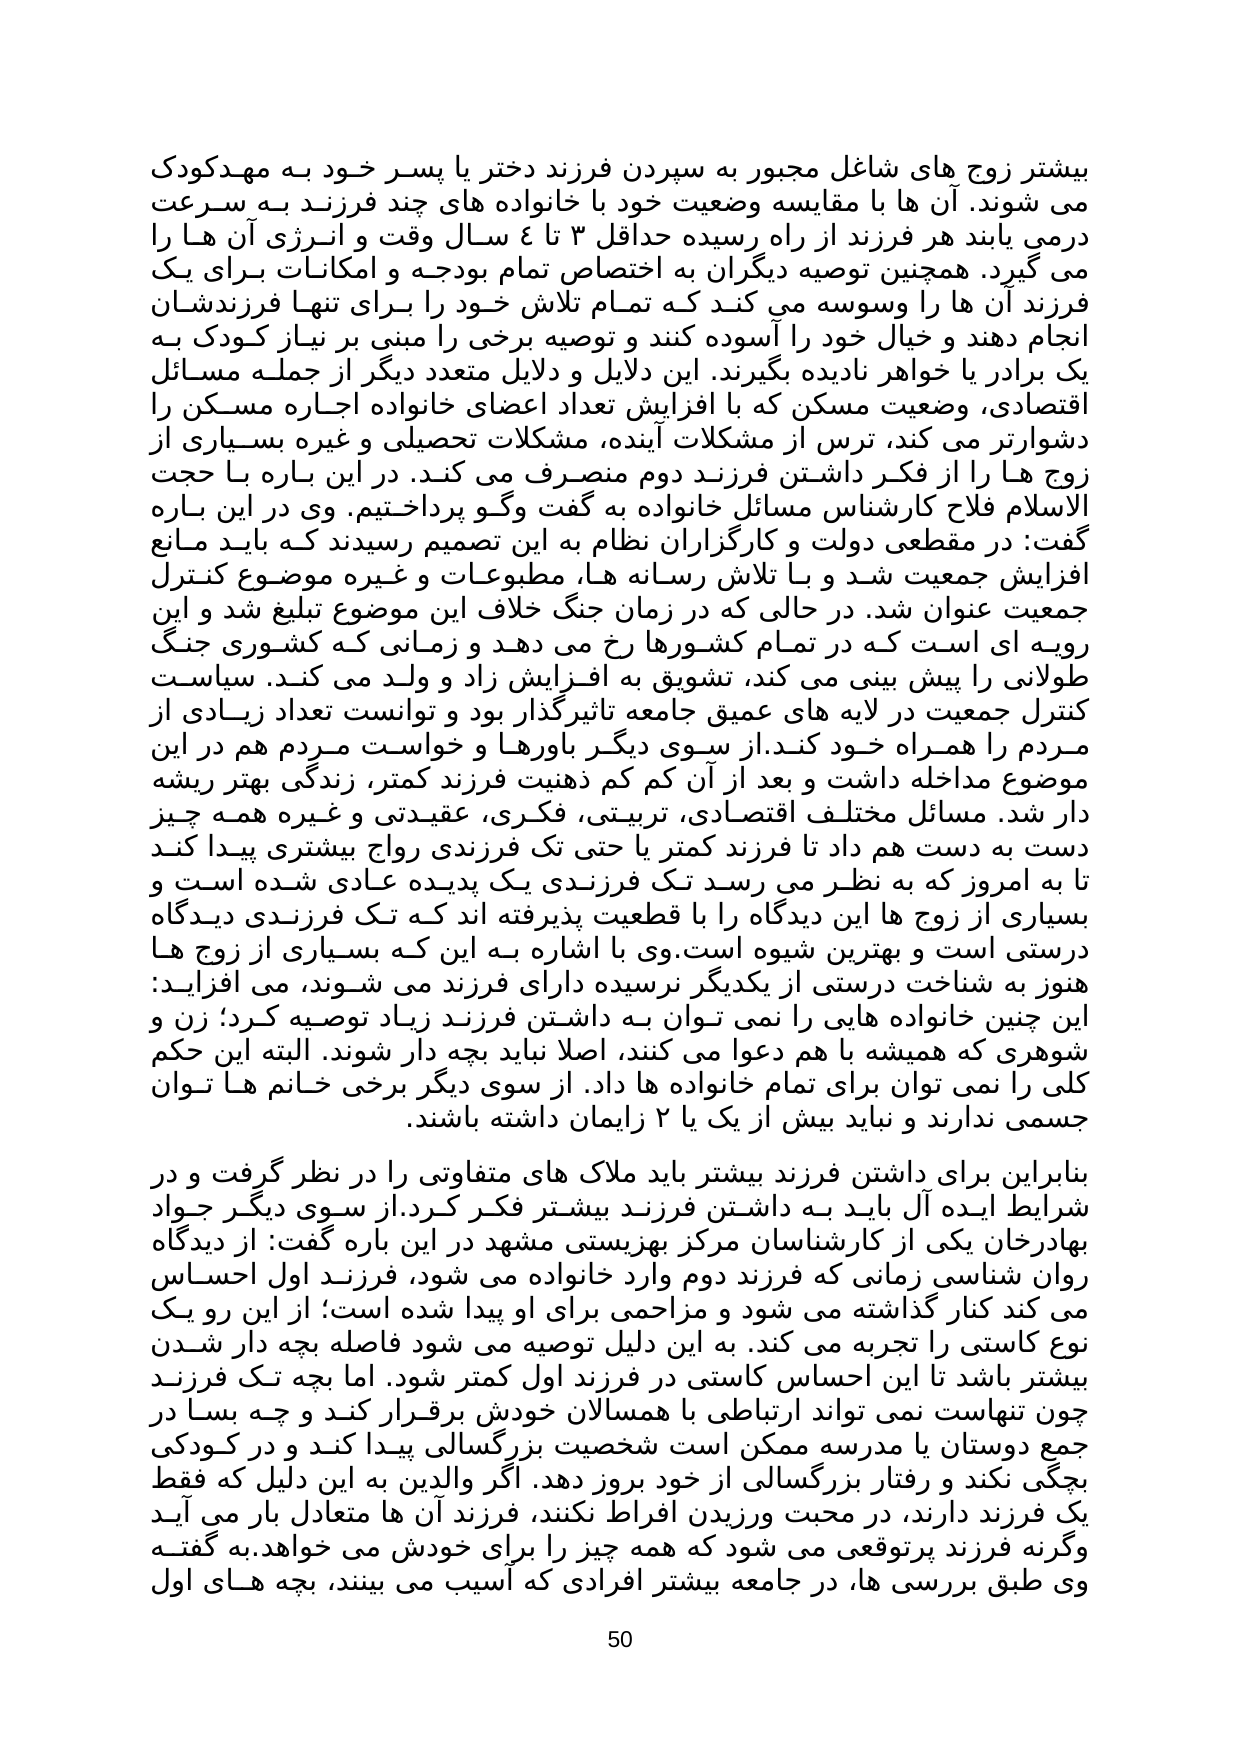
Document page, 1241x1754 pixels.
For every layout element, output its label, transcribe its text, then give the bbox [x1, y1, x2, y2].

text بیشتر زوج های شاغل مجبور به سپردن فرزند دختر یا پسر خود به مهدکودک می شوند. آن ها با مقایسه وضعیت خود با خانواده های چند فرزند به سرعت درمی یابند هر فرزند از راه رسیده حداقل ٣ تا ٤ سال وقت و انرژی آن ها را می گیرد. همچنین توصیه دیگران به اختصاص تمام بودجه و امکانات برای یک فرزند آن ها را وسوسه می کند که تمام تلاش خود را برای تنها فرزندشان انجام دهند و خیال خود را آسوده کنند و توصیه برخی را مبنی بر نیاز کودک به یک برادر یا خواهر نادیده بگیرند. این دلایل و دلایل متعدد دیگر از جمله مسائل اقتصادی، وضعیت مسکن که با افزایش تعداد اعضای خانواده اجاره مسکن را دشوارتر می کند، ترس از مشکلات آینده، مشکلات تحصیلی و غیره بسیاری از زوج ها را از فکر داشتن فرزند دوم منصرف می کند. در این باره با حجت الاسلام فلاح کارشناس مسائل خانواده به گفت وگو پرداختیم. وی در این باره گفت: در مقطعی دولت و کارگزاران نظام به این تصمیم رسیدند که باید مانع افزایش جمعیت شد و با تلاش رسانه ها، مطبوعات و غیره موضوع کنترل جمعیت عنوان شد. در حالی که در زمان جنگ خلاف این موضوع تبلیغ شد و این رویه ای است که در تمام کشورها رخ می دهد و زمانی که کشوری جنگ طولانی را پیش بینی می کند، تشویق به افزایش زاد و ولد می کند. سیاست کنترل جمعیت در لایه های عمیق جامعه تاثیرگذار بود و توانست تعداد زیادی از مردم را همراه خود کند.از سوی دیگر باورها و خواست مردم هم در این موضوع مداخله داشت و بعد از آن کم کم ذهنیت فرزند کمتر، زندگی بهتر ریشه دار شد. مسائل مختلف اقتصادی، تربیتی، فکری، عقیدتی و غیره همه چیز دست به دست هم داد تا فرزند کمتر یا حتی تک فرزندی رواج بیشتری پیدا کند تا به امروز که به نظر می رسد تک فرزندی یک پدیده عادی شده است و بسیاری از زوج ها این دیدگاه را با قطعیت پذیرفته اند که تک فرزندی دیدگاه درستی است و بهترین شیوه است.وی با اشاره به این که بسیاری از زوج ها هنوز به شناخت درستی از یکدیگر نرسیده دارای فرزند می شوند، می افزاید: این چنین خانواده هایی را نمی توان به داشتن فرزند زیاد توصیه کرد؛ زن و شوهری که همیشه با هم دعوا می کنند، اصلا نباید بچه دار شوند. البته این حکم کلی را نمی توان برای تمام خانواده ها داد. از سوی دیگر برخی خانم ها توان جسمی ندارند و نباید بیش از یک یا ٢ زایمان داشته باشند. [150, 150, 1090, 1135]
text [150, 1156, 1090, 1597]
